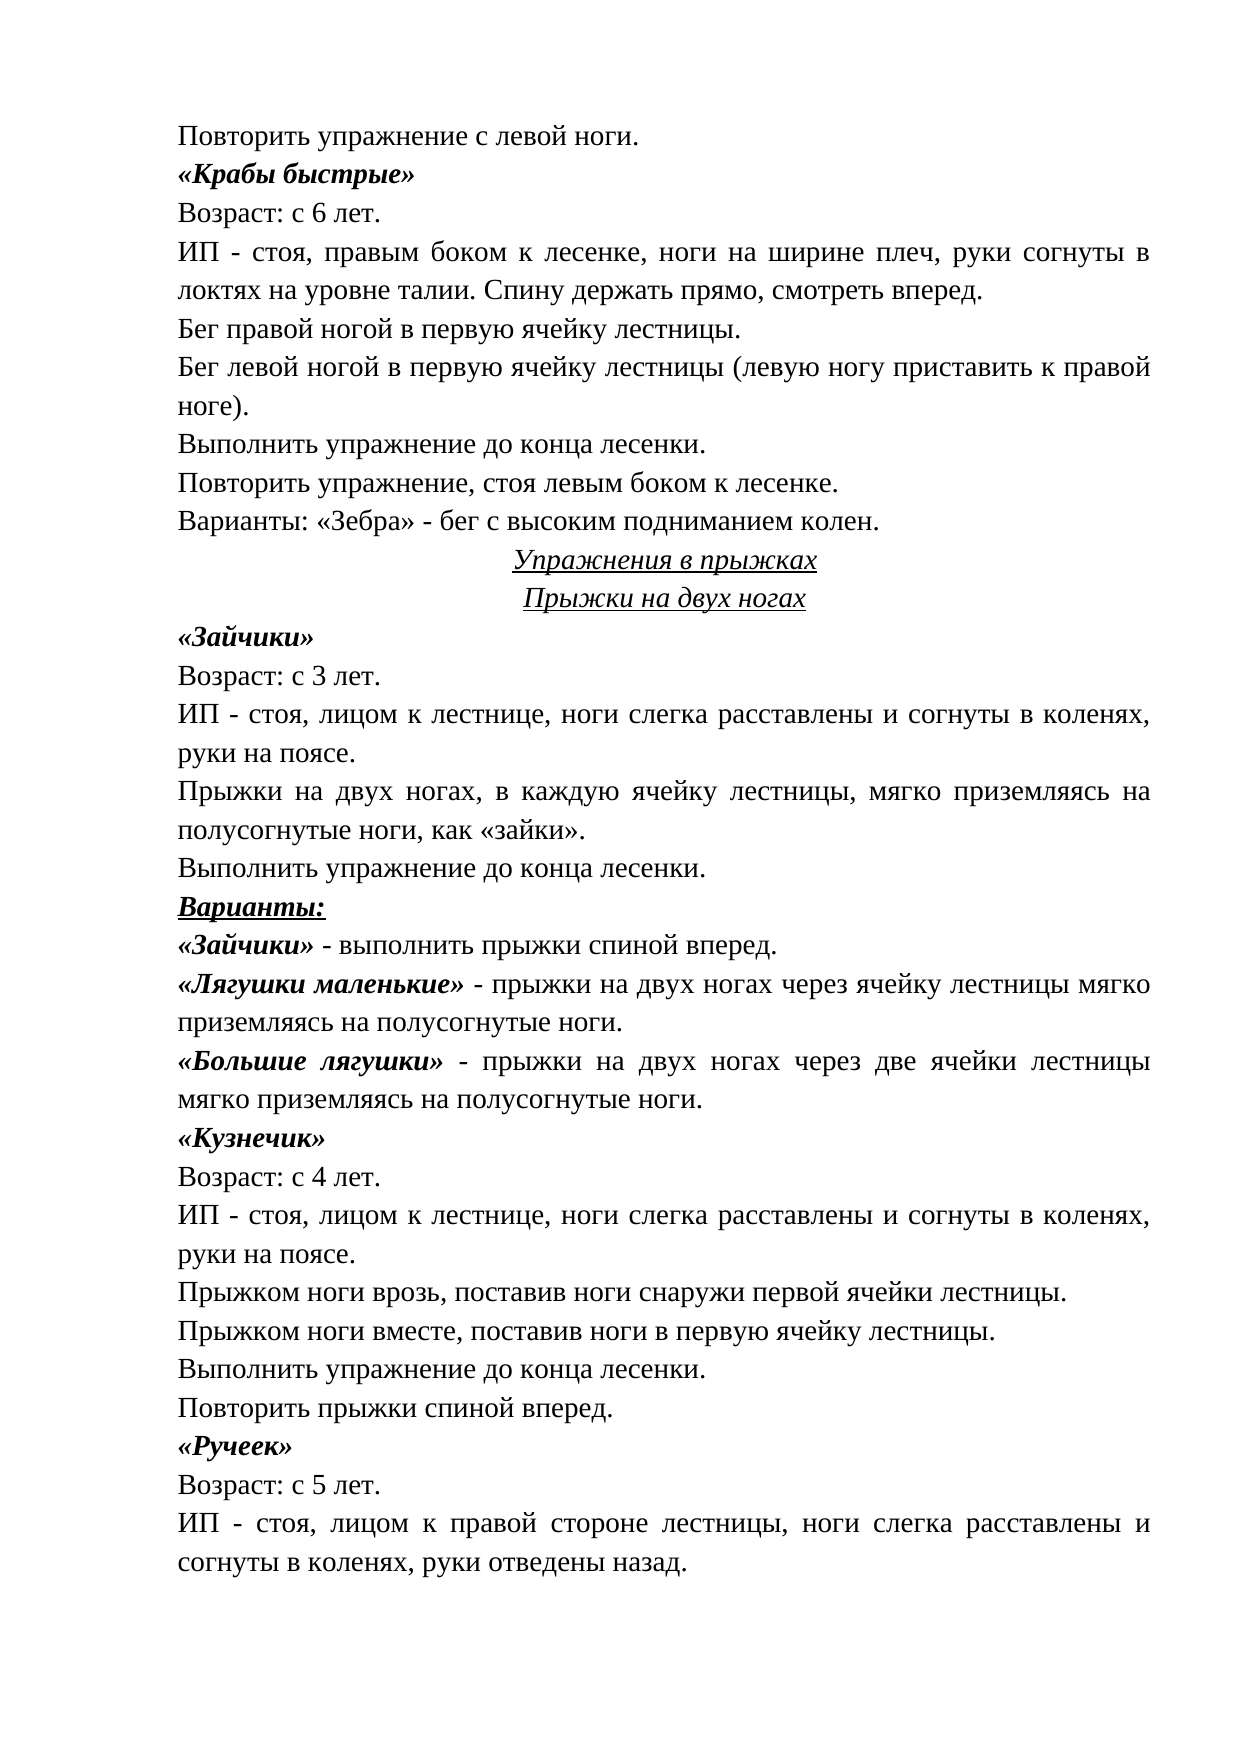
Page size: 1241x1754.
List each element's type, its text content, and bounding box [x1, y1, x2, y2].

text Прыжком ноги вместе, поставив ноги в первую ячейку лестницы. [177, 1313, 1152, 1346]
text Бег левой ногой в первую ячейку лестницы (левую ногу приставить к правой ноге). [177, 349, 1152, 421]
text «Крабы быстрые» [177, 157, 1152, 190]
text «Кузнечик» [177, 1120, 1152, 1154]
text Прыжки на двух ногах, в каждую ячейку лестницы, мягко приземляясь на полусогнутые ноги, как «зайки». [177, 773, 1152, 845]
text Упражнения в прыжках [177, 542, 1152, 576]
text «Большие лягушки» - прыжки на двух ногах через две ячейки лестницы мягко приземляясь на полусогнутые ноги. [177, 1043, 1152, 1115]
text Бег правой ногой в первую ячейку лестницы. [177, 311, 1152, 344]
text Варианты: «Зебра» - бег с высоким подниманием колен. [177, 503, 1152, 537]
text Возраст: с 3 лет. [177, 658, 1152, 691]
text Повторить прыжки спиной вперед. [177, 1390, 1152, 1423]
text Выполнить упражнение до конца лесенки. [177, 850, 1152, 884]
text Выполнить упражнение до конца лесенки. [177, 1351, 1152, 1385]
text Выполнить упражнение до конца лесенки. [177, 426, 1152, 460]
text «Зайчики» [177, 619, 1152, 653]
text «Лягушки маленькие» - прыжки на двух ногах через ячейку лестницы мягко приземляясь на полусогнутые ноги. [177, 966, 1152, 1038]
text Возраст: с 5 лет. [177, 1467, 1152, 1501]
text Варианты: [177, 889, 1152, 922]
text ИП - стоя, лицом к правой стороне лестницы, ноги слегка расставлены и согнуты в коленях, руки отведены назад. [177, 1506, 1152, 1578]
text ИП - стоя, лицом к лестнице, ноги слегка расставлены и согнуты в коленях, руки на поясе. [177, 696, 1152, 768]
text Прыжком ноги врозь, поставив ноги снаружи первой ячейки лестницы. [177, 1274, 1152, 1308]
text «Ручеек» [177, 1428, 1152, 1462]
text «Зайчики» - выполнить прыжки спиной вперед. [177, 927, 1152, 961]
text Возраст: с 6 лет. [177, 195, 1152, 229]
text Возраст: с 4 лет. [177, 1159, 1152, 1192]
text Повторить упражнение с левой ноги. [177, 118, 1152, 152]
text Повторить упражнение, стоя левым боком к лесенке. [177, 465, 1152, 498]
text ИП - стоя, правым боком к лесенке, ноги на ширине плеч, руки согнуты в локтях на уровне талии. Спину держать прямо, смотреть вперед. [177, 234, 1152, 306]
text Прыжки на двух ногах [177, 581, 1152, 614]
text ИП - стоя, лицом к лестнице, ноги слегка расставлены и согнуты в коленях, руки на поясе. [177, 1197, 1152, 1269]
